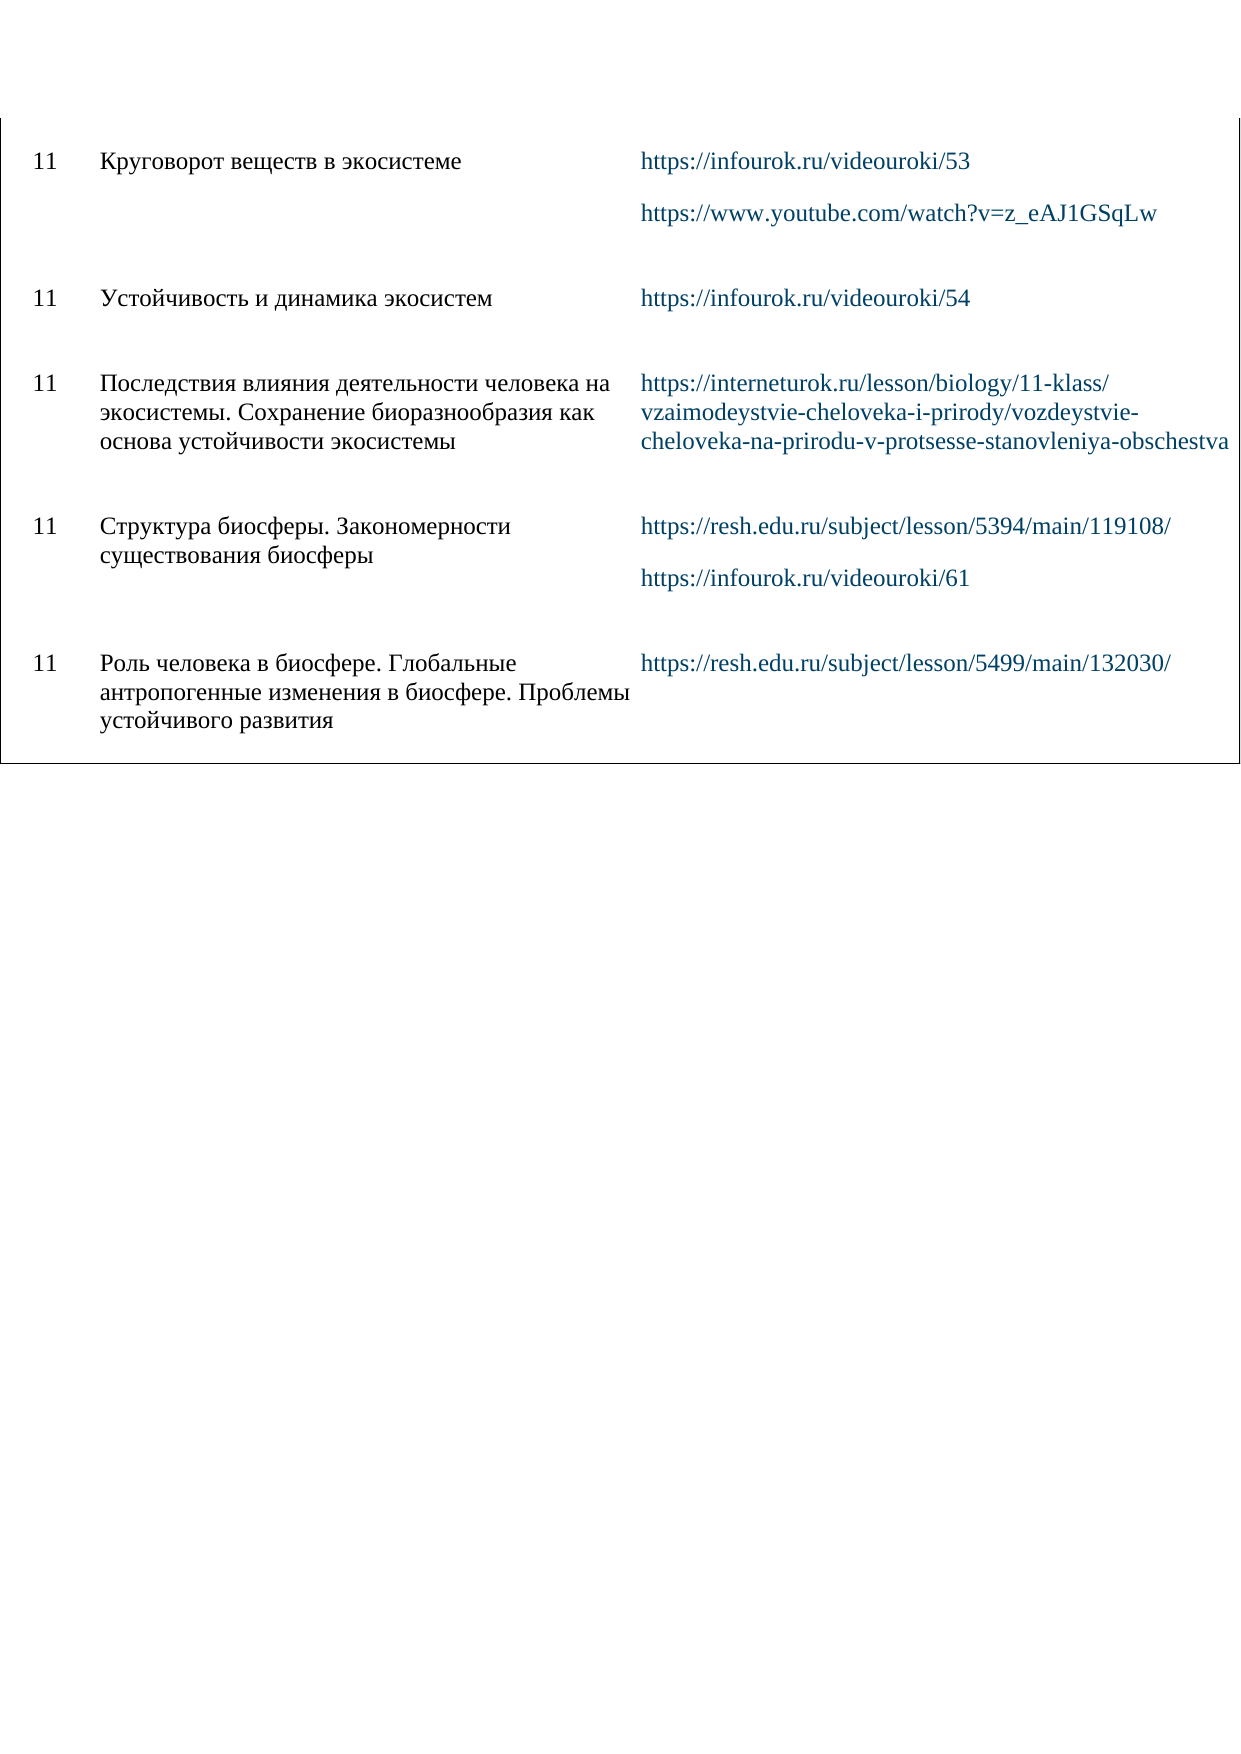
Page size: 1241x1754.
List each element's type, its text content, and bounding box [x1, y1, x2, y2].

table_cell 11 [1, 118, 95, 255]
table_cell https://infourok.ru/videouroki/54 [636, 255, 1239, 340]
table_cell Роль человека в биосфере. Глобальные антропогенные изменения в биосфере. Проблемы устойчивого развития [95, 620, 636, 762]
table_cell https://infourok.ru/videouroki/53 https://www.youtube.com/watch?v=z_eAJ1GSqLw [636, 118, 1239, 255]
table_cell Структура биосферы. Закономерности существования биосферы [95, 483, 636, 620]
table_cell https://resh.edu.ru/subject/lesson/5394/main/119108/ https://infourok.ru/videouroki/61 [636, 483, 1239, 620]
table_cell 11 [1, 483, 95, 620]
table_cell Последствия влияния деятельности человека на экосистемы. Сохранение биоразнообразия как основа устойчивости экосистемы [95, 340, 636, 483]
table_cell 11 [1, 255, 95, 340]
table_cell 11 [1, 340, 95, 483]
table_cell Устойчивость и динамика экосистем [95, 255, 636, 340]
table_cell https://interneturok.ru/lesson/biology/11-klass/vzaimodeystvie-cheloveka-i-prirody/vozdeystvie-cheloveka-na-prirodu-v-protsesse-stanovleniya-obschestva [636, 340, 1239, 483]
table_cell https://resh.edu.ru/subject/lesson/5499/main/132030/ [636, 620, 1239, 762]
table_cell Круговорот веществ в экосистеме [95, 118, 636, 255]
table_cell 11 [1, 620, 95, 762]
